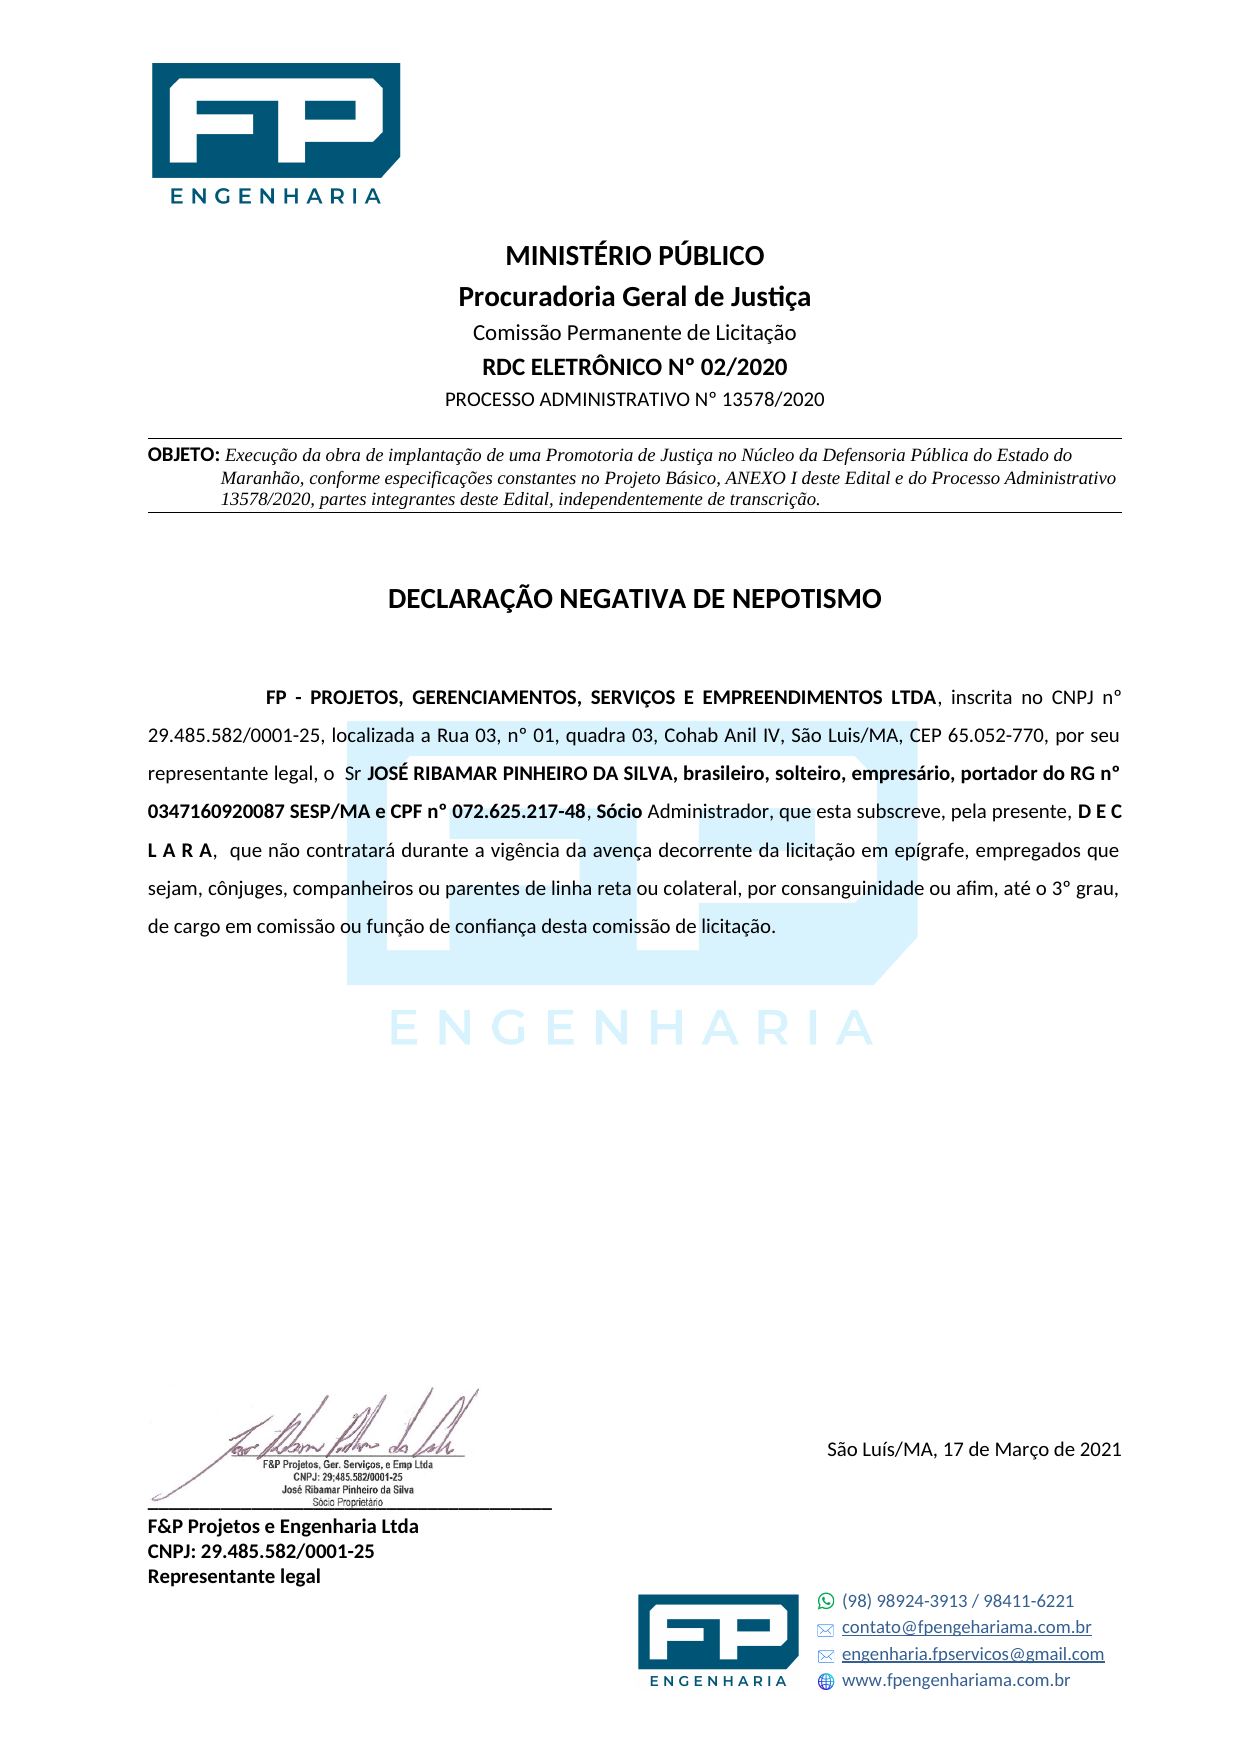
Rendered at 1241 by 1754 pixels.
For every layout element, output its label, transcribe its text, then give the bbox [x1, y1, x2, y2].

picture [817, 1591, 835, 1611]
picture [147, 1382, 484, 1517]
picture [147, 59, 403, 211]
text FP - PROJETOS, GERENCIAMENTOS, SERVIÇOS E EMPREENDIMENTOS LTDA, inscrita no CNPJ nº 29.485.582/0001-25, localizada a Rua 03, nº 01, quadra 03, Cohab Anil IV, São Luis/MA, CEP 65.052-770, por seu representante legal, o Sr JOSÉ RIBAMAR PINHEIRO DA SILVA, brasileiro, solteiro, empresário, portador do RG nº 0347160920087 SESP/MA e CPF nº 072.625.217-48, Sócio Administrador, que esta subscreve, pela presente, D E C L A R A, que não contratará durante a vigência da avença decorrente da licitação em epígrafe, empregados que sejam, cônjuges, companheiros ou parentes de linha reta ou colateral, por consanguinidade ou afim, até o 3º grau, de cargo em comissão ou função de confiança desta comissão de licitação. [148, 684, 1122, 938]
picture [818, 1650, 835, 1663]
text DECLARAÇÃO NEGATIVA DE NEPOTISMO [148, 580, 1122, 616]
picture [817, 1624, 834, 1637]
picture [635, 1592, 801, 1691]
picture [816, 1672, 836, 1690]
